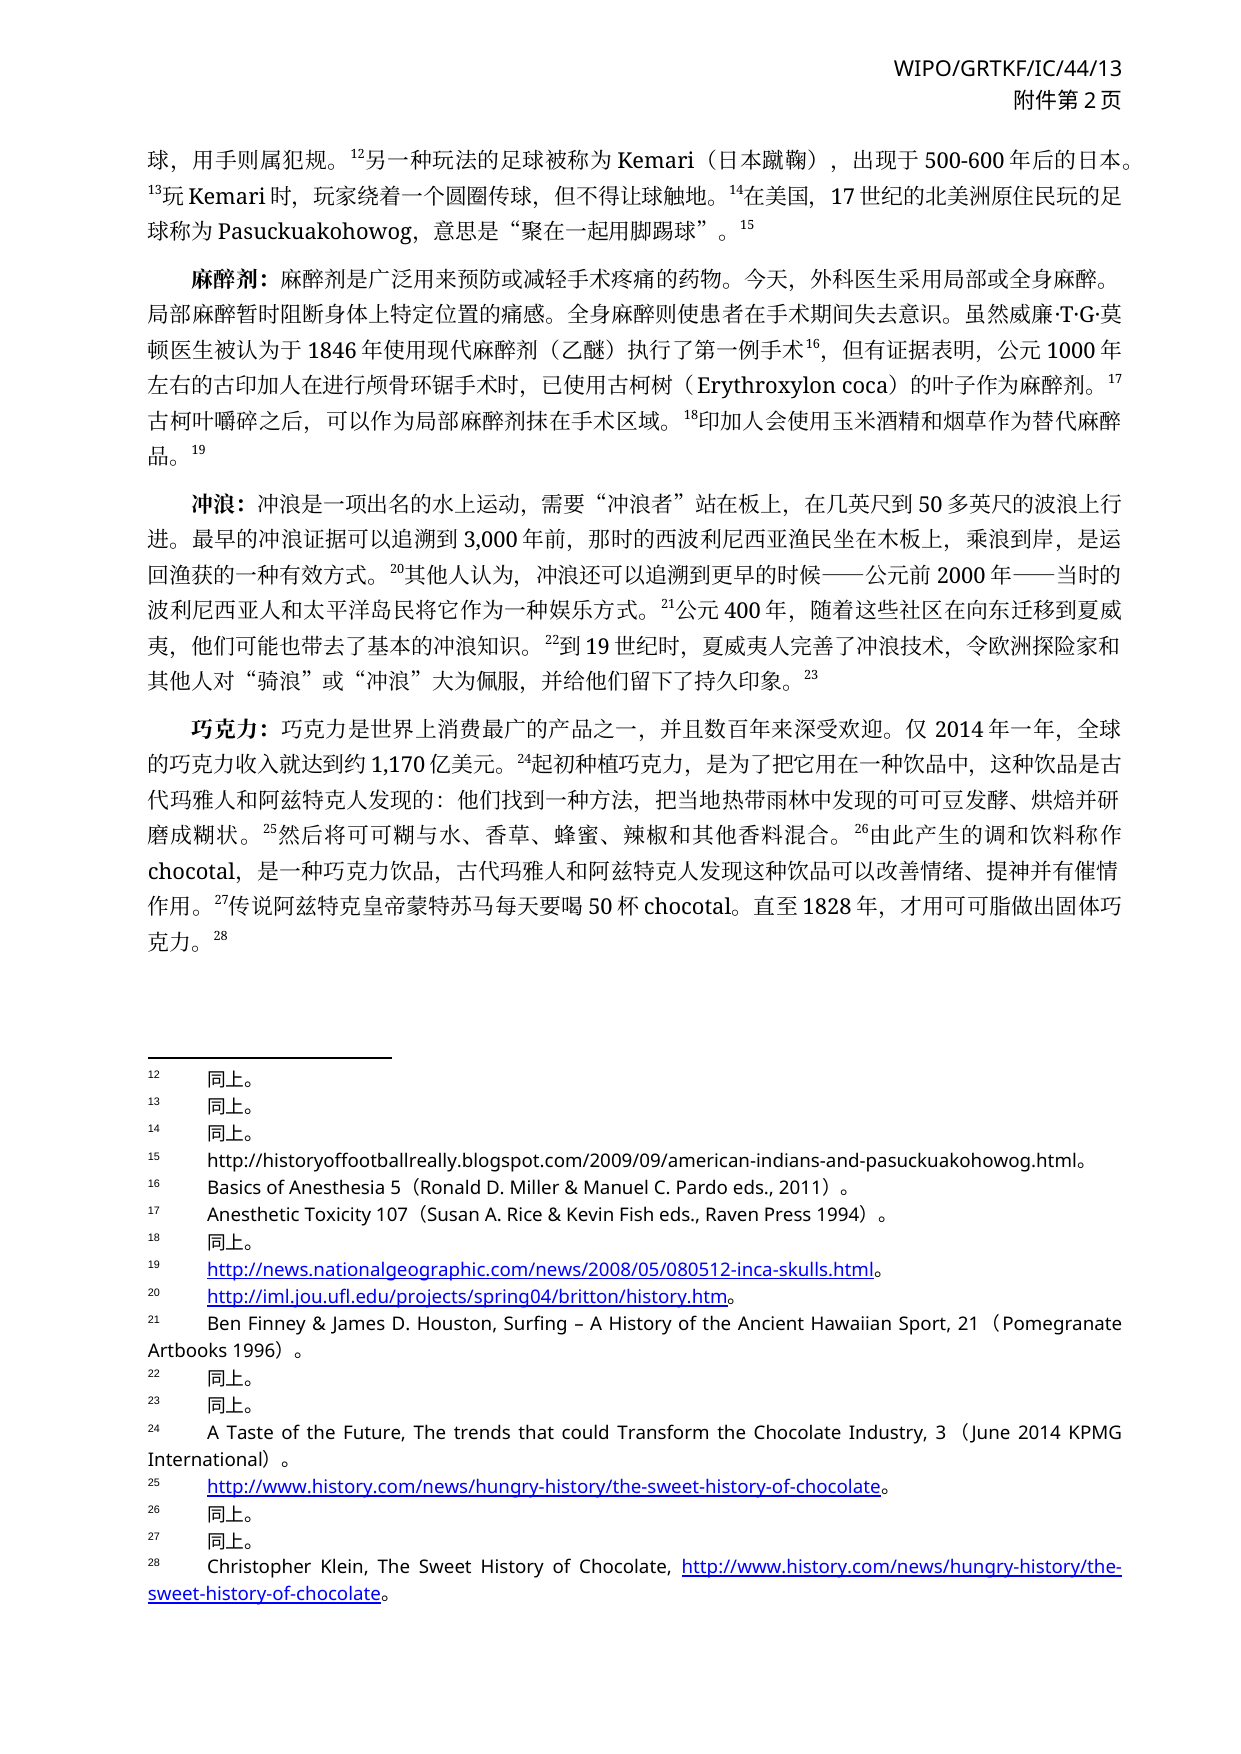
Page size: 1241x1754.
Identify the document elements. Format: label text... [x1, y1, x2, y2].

text 巧克力：巧克力是世界上消费最广的产品之一，并且数百年来深受欢迎。仅2014年一年，全球的巧克力收入就达到约1,170亿美元。起初种植巧克力，是为了把它用在一种饮品中，这种饮品是古代玛雅人和阿兹特克人发现的：他们找到一种方法，把当地热带雨林中发现的可可豆发酵、烘焙并研磨成糊状。然后将可可糊与水、香草、蜂蜜、辣椒和其他香料混合。由此产生的调和饮料称作chocotal，是一种巧克力饮品，古代玛雅人和阿兹特克人发现这种饮品可以改善情绪、提神并有催情作用。传说阿兹特克皇帝蒙特苏马每天要喝50杯chocotal。直至1828年，才用可可脂做出固体巧克力。 [148, 708, 1122, 956]
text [148, 140, 1122, 246]
text 麻醉剂：麻醉剂是广泛用来预防或减轻手术疼痛的药物。今天，外科医生采用局部或全身麻醉。局部麻醉暂时阻断身体上特定位置的痛感。全身麻醉则使患者在手术期间失去意识。虽然威廉·T·G·莫顿医生被认为于1846年使用现代麻醉剂（乙醚）执行了第一例手术，但有证据表明，公元1000年左右的古印加人在进行颅骨环锯手术时，已使用古柯树（Erythroxylon coca）的叶子作为麻醉剂。古柯叶嚼碎之后，可以作为局部麻醉剂抹在手术区域。印加人会使用玉米酒精和烟草作为替代麻醉品。 [148, 258, 1122, 471]
text 冲浪：冲浪是一项出名的水上运动，需要“冲浪者”站在板上，在几英尺到50多英尺的波浪上行进。最早的冲浪证据可以追溯到3,000年前，那时的西波利尼西亚渔民坐在木板上，乘浪到岸，是运回渔获的一种有效方式。其他人认为，冲浪还可以追溯到更早的时候——公元前2000年——当时的波利尼西亚人和太平洋岛民将它作为一种娱乐方式。公元400年，随着这些社区在向东迁移到夏威夷，他们可能也带去了基本的冲浪知识。到19世纪时，夏威夷人完善了冲浪技术，令欧洲探险家和其他人对“骑浪”或“冲浪”大为佩服，并给他们留下了持久印象。 [148, 483, 1122, 696]
